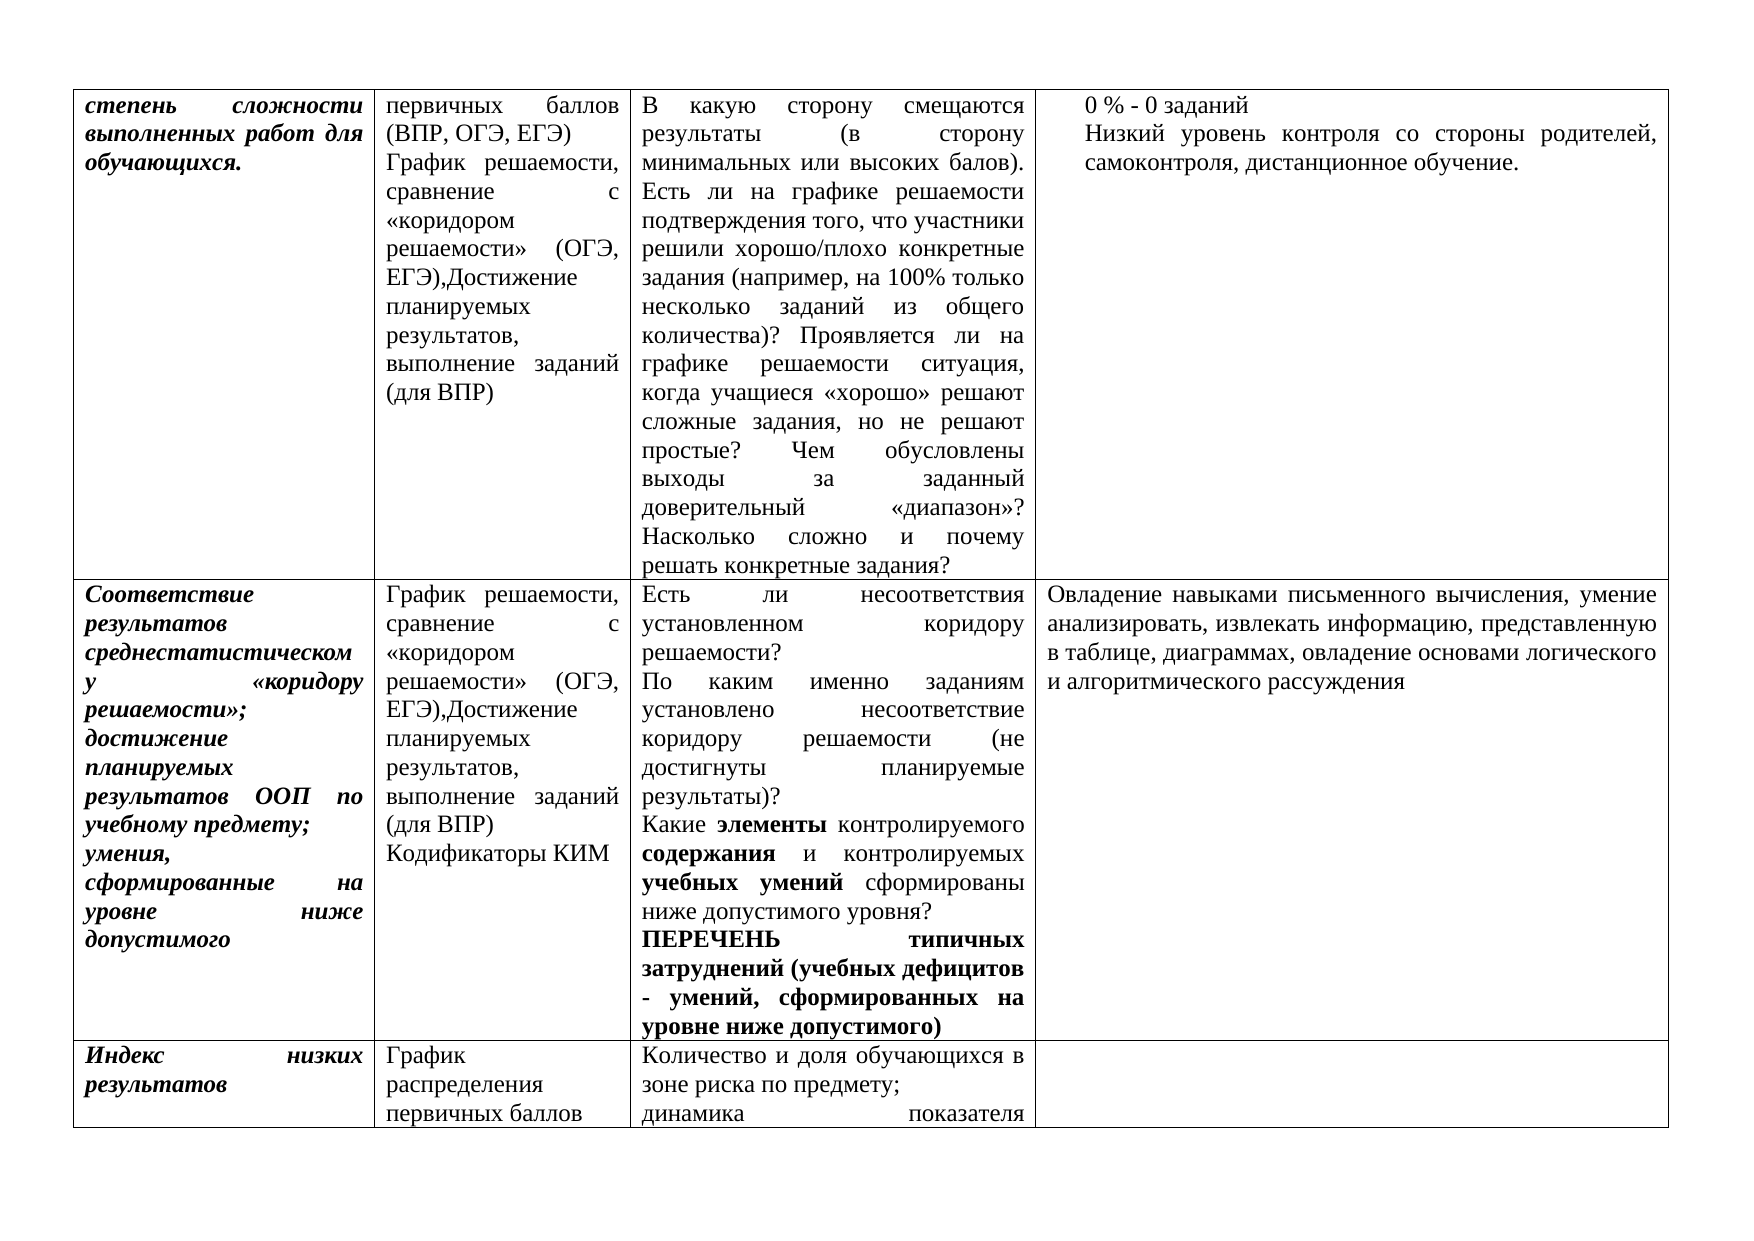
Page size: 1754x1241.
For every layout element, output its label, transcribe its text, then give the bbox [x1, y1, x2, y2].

table_cell Есть ли несоответствия установленном коридору решаемости? По каким именно заданиям установлено несоответствие коридору решаемости (не достигнуты планируемые результаты)? Какие элементы контролируемого содержания и контролируемых учебных умений сформированы ниже допустимого уровня? ПЕРЕЧЕНЬ типичных затруднений (учебных дефицитов - умений, сформированных на уровне ниже допустимого) [631, 580, 1035, 1039]
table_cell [375, 90, 630, 578]
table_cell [74, 1041, 374, 1127]
table_cell График решаемости, сравнение с «коридором решаемости» (ОГЭ, ЕГЭ),Достижение планируемых результатов, выполнение заданий (для ВПР) Кодификаторы КИМ [375, 580, 630, 1039]
table_cell Овладение навыками письменного вычисления, умение анализировать, извлекать информацию, представленную в таблице, диаграммах, овладение основами логического и алгоритмического рассуждения [1036, 580, 1668, 1039]
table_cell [631, 1041, 1035, 1127]
table_cell [1036, 1041, 1668, 1127]
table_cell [1036, 90, 1668, 578]
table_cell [375, 1041, 630, 1127]
table_cell Соответствие результатов среднестатистическому «коридору решаемости»; достижение планируемых результатов ООП по учебному предмету; умения, сформированные на уровне ниже допустимого [74, 580, 374, 1039]
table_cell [631, 90, 1035, 578]
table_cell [74, 90, 374, 578]
